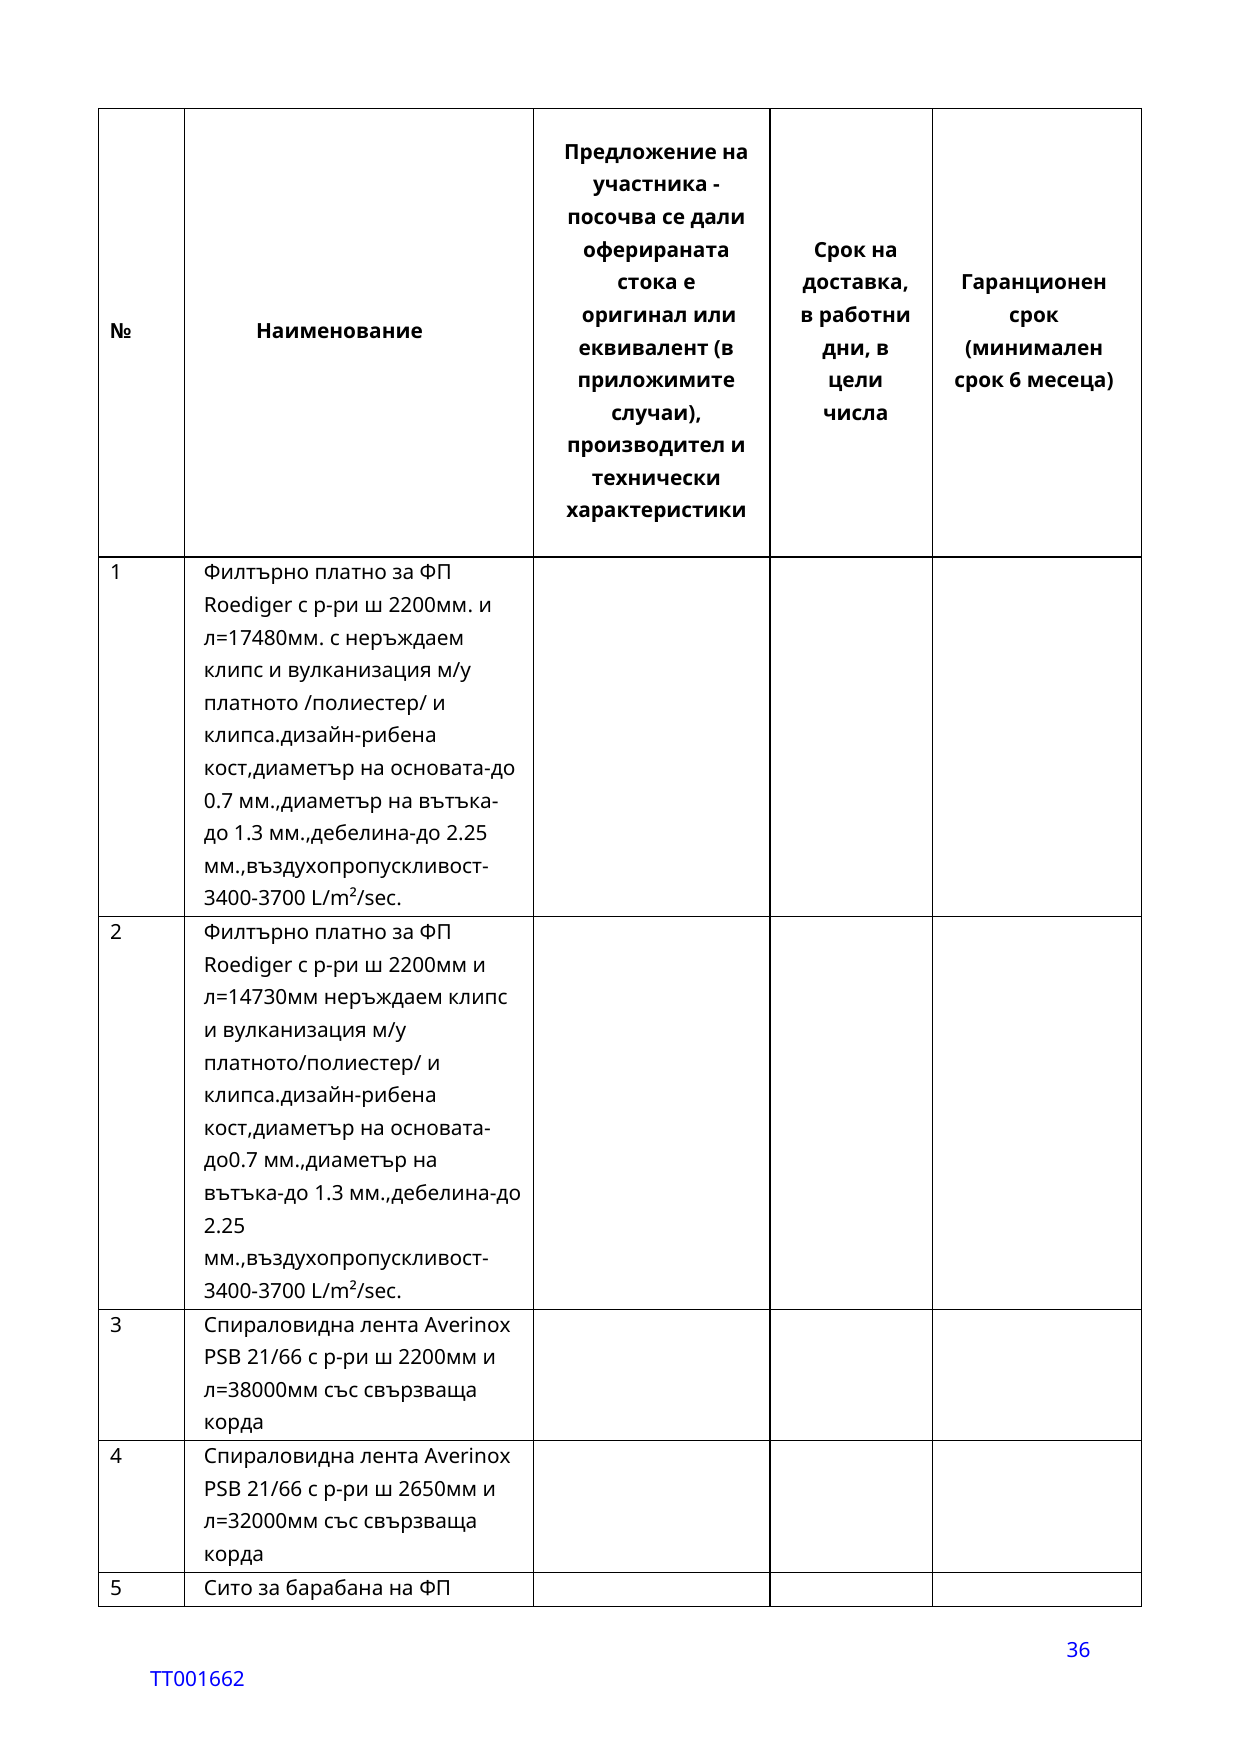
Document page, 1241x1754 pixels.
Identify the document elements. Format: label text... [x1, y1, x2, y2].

table_cell Филтърно платно за ФП Roediger с р-ри ш 2200мм. и л=17480мм. с неръждаем клипс и вулканизация м/у платното /полиестер/ и клипса.дизайн-рибена кост,диаметър на основата-до 0.7 мм.,диаметър на вътъка-до 1.3 мм.,дебелина-до 2.25 мм.,въздухопропускливост-3400-3700 L/m²/sec. [185, 558, 533, 916]
table_header Срок на доставка, в работни дни, в цели числа [771, 109, 932, 556]
table_cell [771, 1573, 932, 1606]
table_cell [534, 1441, 769, 1572]
table_cell [534, 917, 769, 1309]
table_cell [185, 1573, 533, 1606]
table_header Наименование [185, 109, 533, 556]
table_header № [99, 109, 184, 556]
table_cell 3 [99, 1310, 184, 1440]
table_cell [534, 1573, 769, 1606]
table_cell Спираловидна лента Averinox PSB 21/66 с р-ри ш 2650мм и л=32000мм със свързваща корда [185, 1441, 533, 1572]
table_cell [933, 1310, 1141, 1440]
table_cell Спираловидна лента Averinox PSB 21/66 с р-ри ш 2200мм и л=38000мм със свързваща корда [185, 1310, 533, 1440]
table_cell [534, 558, 769, 916]
table_cell [771, 1310, 932, 1440]
table_cell 4 [99, 1441, 184, 1572]
table_cell [933, 917, 1141, 1309]
table_cell [933, 1441, 1141, 1572]
table_cell [771, 917, 932, 1309]
table_header Гаранционен срок (минимален срок 6 месеца) [933, 109, 1141, 556]
table_cell [933, 1573, 1141, 1606]
table_cell [933, 558, 1141, 916]
table_cell [534, 1310, 769, 1440]
table_cell 5 [99, 1573, 184, 1606]
table_cell [771, 558, 932, 916]
table_cell [771, 1441, 932, 1572]
table_header Предложение на участника - посочва се дали оферираната стока е оригинал или еквивалент (в приложимите случаи), производител и технически характеристики [534, 109, 769, 556]
table_cell 2 [99, 917, 184, 1309]
table_cell 1 [99, 558, 184, 916]
table_cell Филтърно платно за ФП Roediger с р-ри ш 2200мм и л=14730мм неръждаем клипс и вулканизация м/у платното/полиестер/ и клипса.дизайн-рибена кост,диаметър на основата- до0.7 мм.,диаметър на вътъка-до 1.3 мм.,дебелина-до 2.25 мм.,въздухопропускливост-3400-3700 L/m²/sec. [185, 917, 533, 1309]
